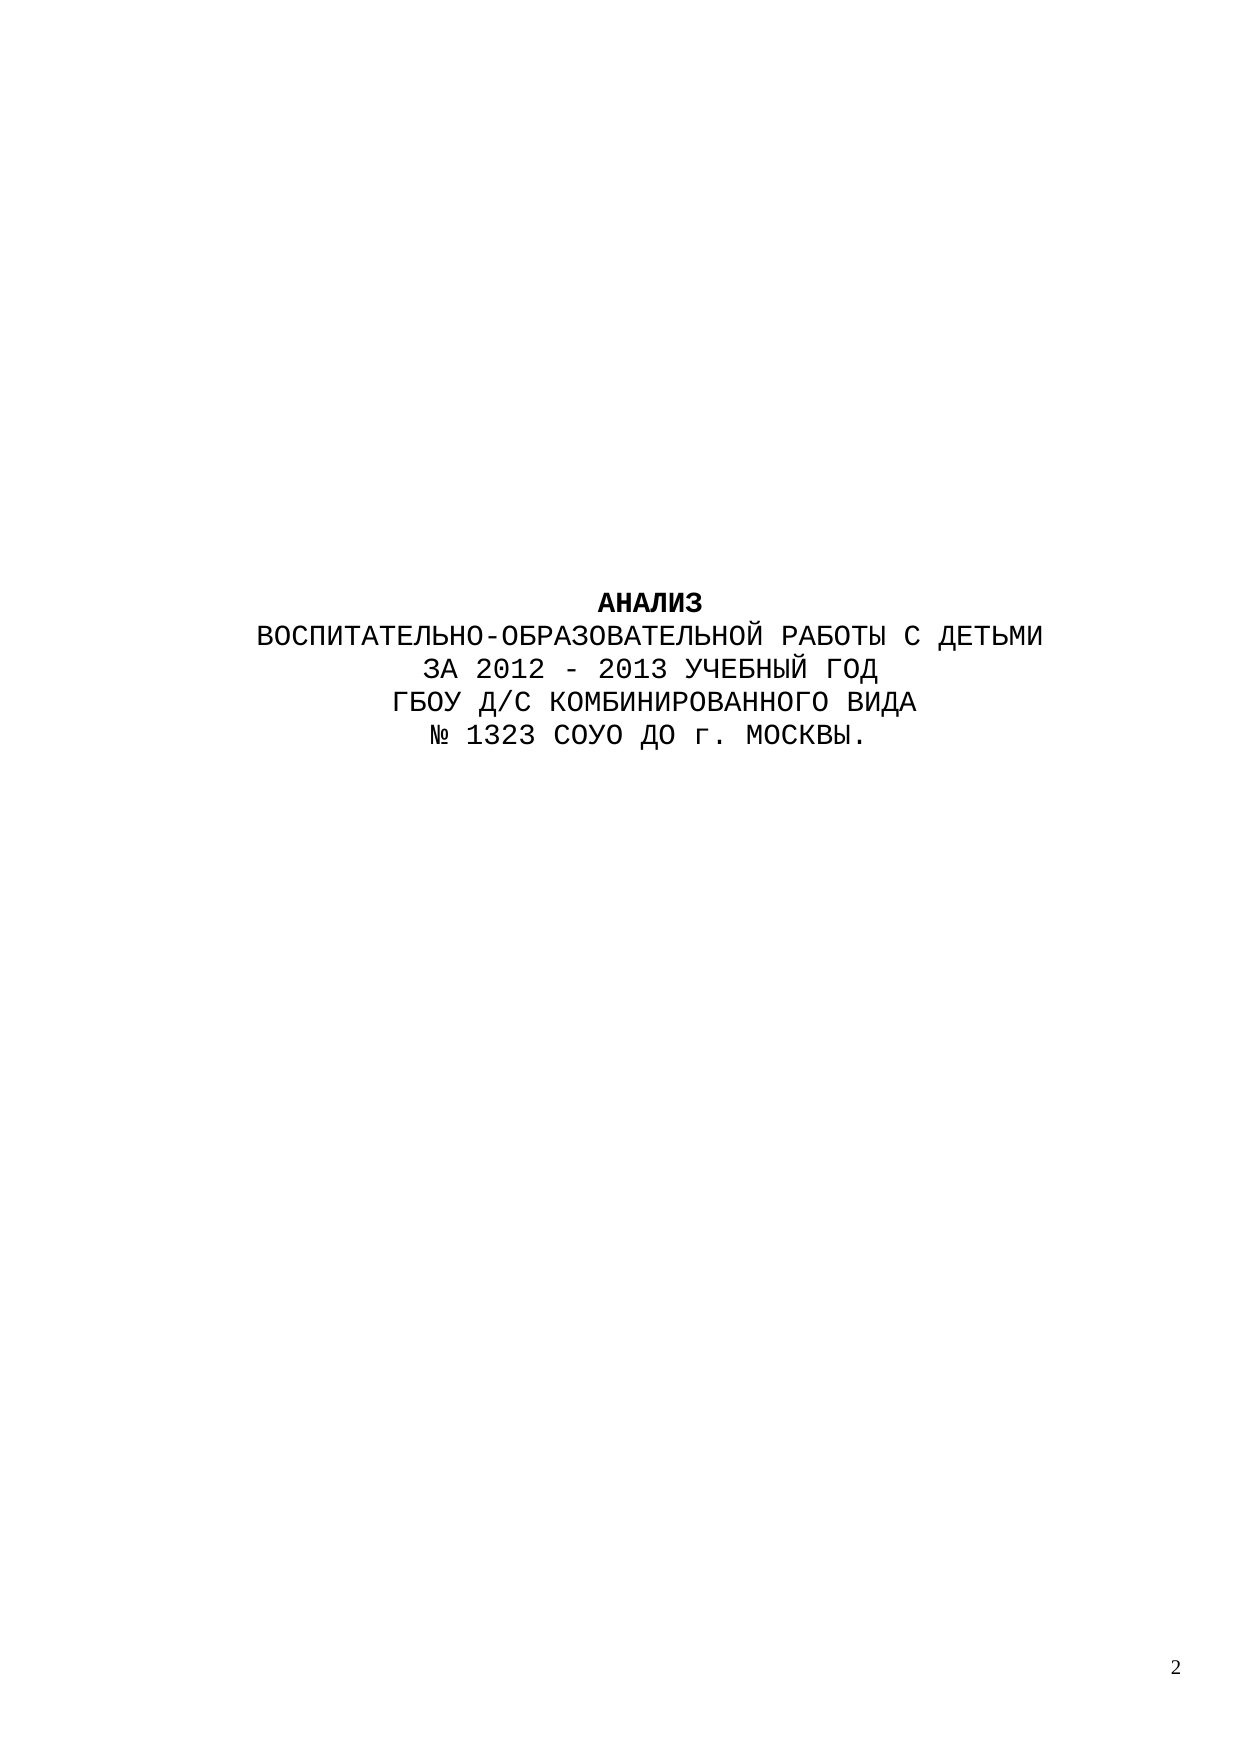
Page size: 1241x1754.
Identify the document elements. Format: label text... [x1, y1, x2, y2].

text АНАЛИЗ [119, 588, 1181, 621]
text ГБОУ Д/С КОМБИНИРОВАННОГО ВИДА [127, 687, 1181, 720]
text ВОСПИТАТЕЛЬНО-ОБРАЗОВАТЕЛЬНОЙ РАБОТЫ С ДЕТЬМИ [118, 621, 1181, 654]
text № 1323 СОУО ДО г. МОСКВЫ. [118, 720, 1181, 753]
text ЗА 2012 - 2013 УЧЕБНЫЙ ГОД [119, 654, 1181, 687]
